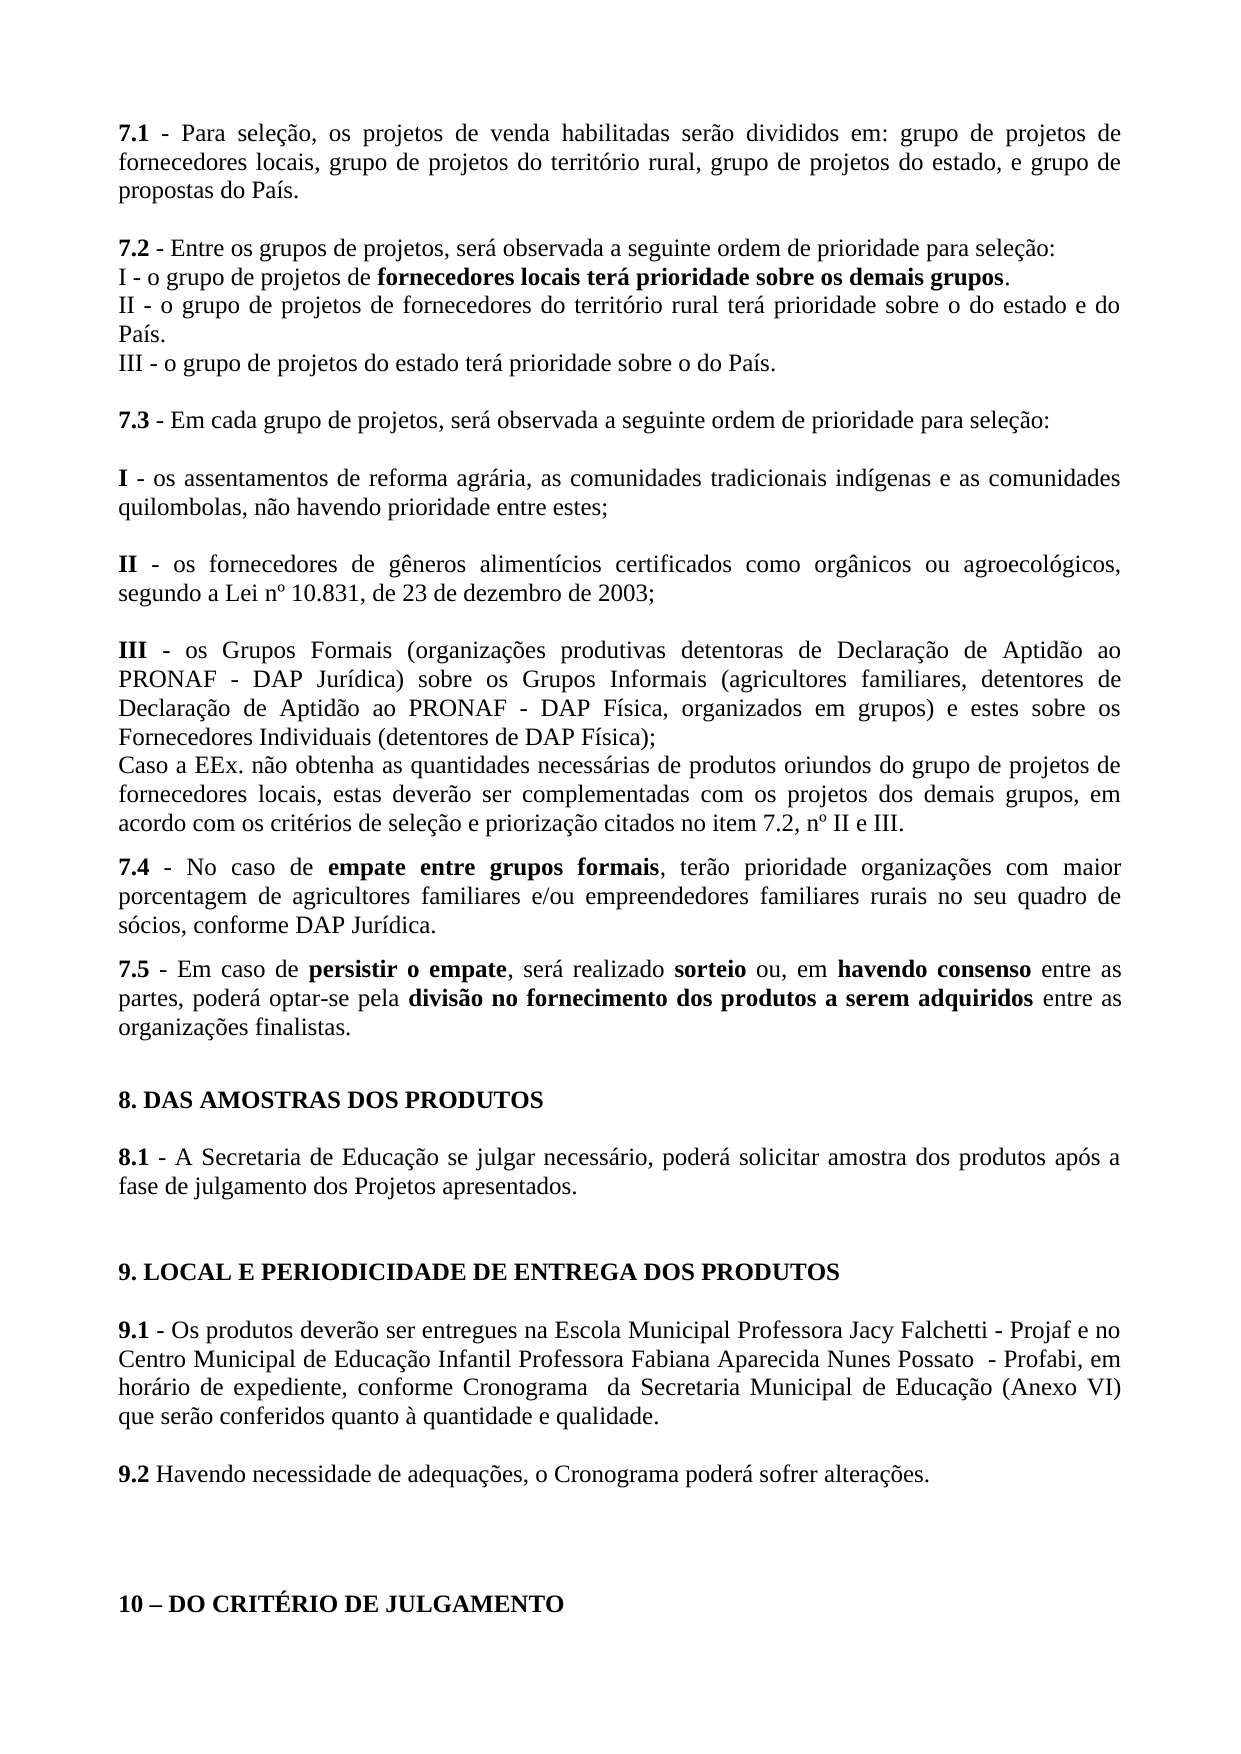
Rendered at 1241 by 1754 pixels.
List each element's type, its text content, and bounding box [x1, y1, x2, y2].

text 8. DAS AMOSTRAS DOS PRODUTOS [118, 1085, 1122, 1114]
text 7.1 - Para seleção, os projetos de venda habilitadas serão divididos em: grupo de projetos de fornecedores locais, grupo de projetos do território rural, grupo de projetos do estado, e grupo de propostas do País. [118, 118, 1122, 204]
text II - o grupo de projetos de fornecedores do território rural terá prioridade sobre o do estado e do País. [118, 291, 1122, 348]
text 10 – DO CRITÉRIO DE JULGAMENTO [118, 1589, 1122, 1618]
text III - os Grupos Formais (organizações produtivas detentoras de Declaração de Aptidão ao PRONAF - DAP Jurídica) sobre os Grupos Informais (agricultores familiares, detentores de Declaração de Aptidão ao PRONAF - DAP Física, organizados em grupos) e estes sobre os Fornecedores Individuais (detentores de DAP Física); [118, 636, 1122, 751]
text 9. LOCAL E PERIODICIDADE DE ENTREGA DOS PRODUTOS [118, 1257, 1122, 1286]
text 9.2 Havendo necessidade de adequações, o Cronograma poderá sofrer alterações. [118, 1459, 1122, 1487]
text I - o grupo de projetos de fornecedores locais terá prioridade sobre os demais grupos. [118, 262, 1122, 291]
text 7.4 - No caso de empate entre grupos formais, terão prioridade organizações com maior porcentagem de agricultores familiares e/ou empreendedores familiares rurais no seu quadro de sócios, conforme DAP Jurídica. [118, 852, 1122, 939]
text 7.2 - Entre os grupos de projetos, será observada a seguinte ordem de prioridade para seleção: [118, 233, 1122, 262]
text 8.1 - A Secretaria de Educação se julgar necessário, poderá solicitar amostra dos produtos após a fase de julgamento dos Projetos apresentados. [118, 1142, 1122, 1200]
text III - o grupo de projetos do estado terá prioridade sobre o do País. [118, 348, 1122, 377]
text 9.1 - Os produtos deverão ser entregues na Escola Municipal Professora Jacy Falchetti - Projaf e no Centro Municipal de Educação Infantil Professora Fabiana Aparecida Nunes Possato - Profabi, em horário de expediente, conforme Cronograma da Secretaria Municipal de Educação (Anexo VI) que serão conferidos quanto à quantidade e qualidade. [118, 1315, 1122, 1430]
text II - os fornecedores de gêneros alimentícios certificados como orgânicos ou agroecológicos, segundo a Lei nº 10.831, de 23 de dezembro de 2003; [118, 549, 1122, 607]
text I - os assentamentos de reforma agrária, as comunidades tradicionais indígenas e as comunidades quilombolas, não havendo prioridade entre estes; [118, 463, 1122, 521]
text Caso a EEx. não obtenha as quantidades necessárias de produtos oriundos do grupo de projetos de fornecedores locais, estas deverão ser complementadas com os projetos dos demais grupos, em acordo com os critérios de seleção e priorização citados no item 7.2, nº II e III. [118, 751, 1122, 837]
text 7.5 - Em caso de persistir o empate, será realizado sorteio ou, em havendo consenso entre as partes, poderá optar-se pela divisão no fornecimento dos produtos a serem adquiridos entre as organizações finalistas. [118, 954, 1122, 1041]
text 7.3 - Em cada grupo de projetos, será observada a seguinte ordem de prioridade para seleção: [118, 406, 1122, 434]
